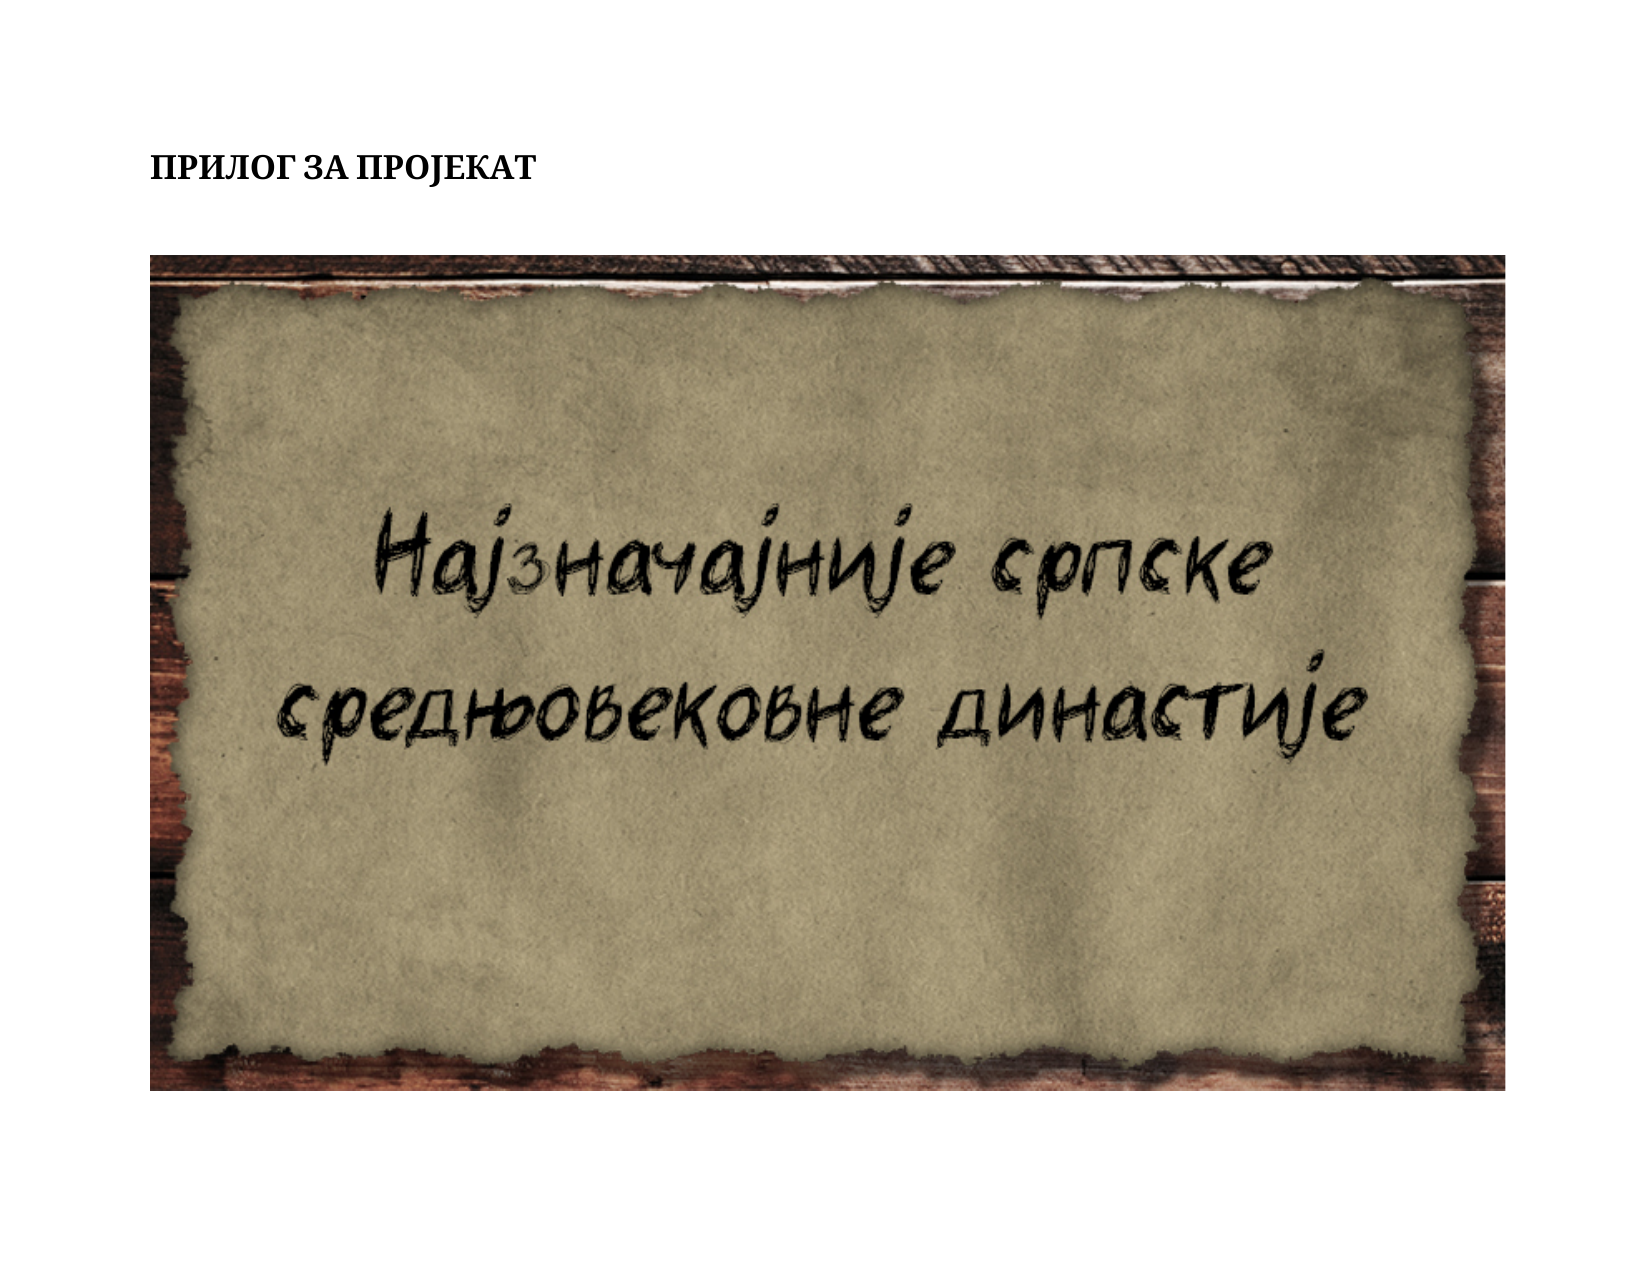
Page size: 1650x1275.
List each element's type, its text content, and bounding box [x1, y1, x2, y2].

picture [150, 255, 1506, 1091]
text ПРИЛОГ ЗА ПРОЈЕКАТ [150, 150, 1500, 188]
